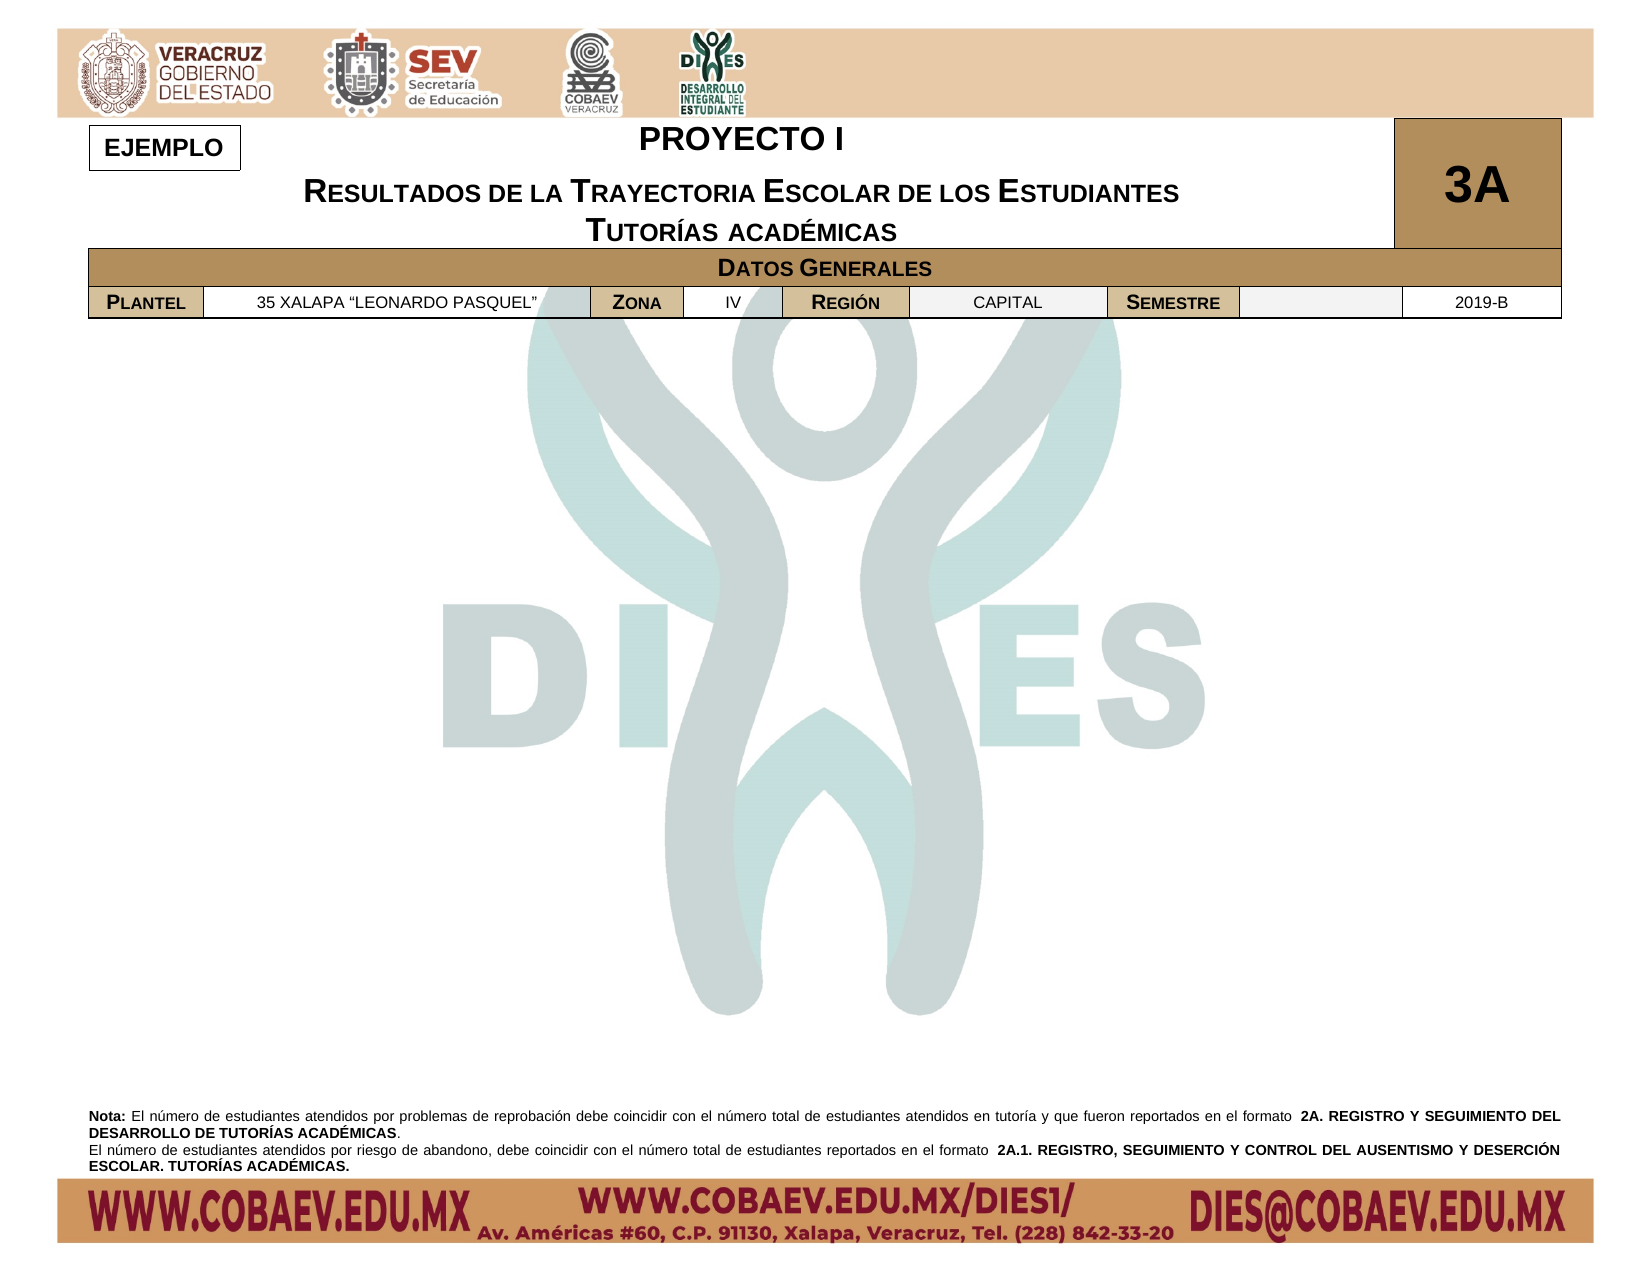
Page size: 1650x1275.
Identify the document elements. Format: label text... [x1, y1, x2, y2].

table_cell IV [684, 287, 782, 317]
table_cell PLANTEL [89, 287, 203, 317]
table_header 3A [1395, 119, 1561, 248]
table_cell [1240, 287, 1402, 317]
table_cell RESULTADOS DE LA TRAYECTORIA ESCOLAR DE LOS ESTUDIANTES TUTORÍAS ACADÉMICAS [89, 170, 1394, 248]
table_cell DATOS GENERALES [89, 249, 1561, 286]
table_header PROYECTO I [89, 118, 1394, 170]
table_cell ZONA [591, 287, 683, 317]
table_cell CAPITAL [910, 287, 1107, 317]
table_cell 35 XALAPA “LEONARDO PASQUEL” [204, 287, 590, 317]
table_cell REGIÓN [783, 287, 909, 317]
table_cell 2019-B [1403, 287, 1561, 317]
table_cell SEMESTRE [1108, 287, 1239, 317]
picture [0, 0, 1649, 1272]
